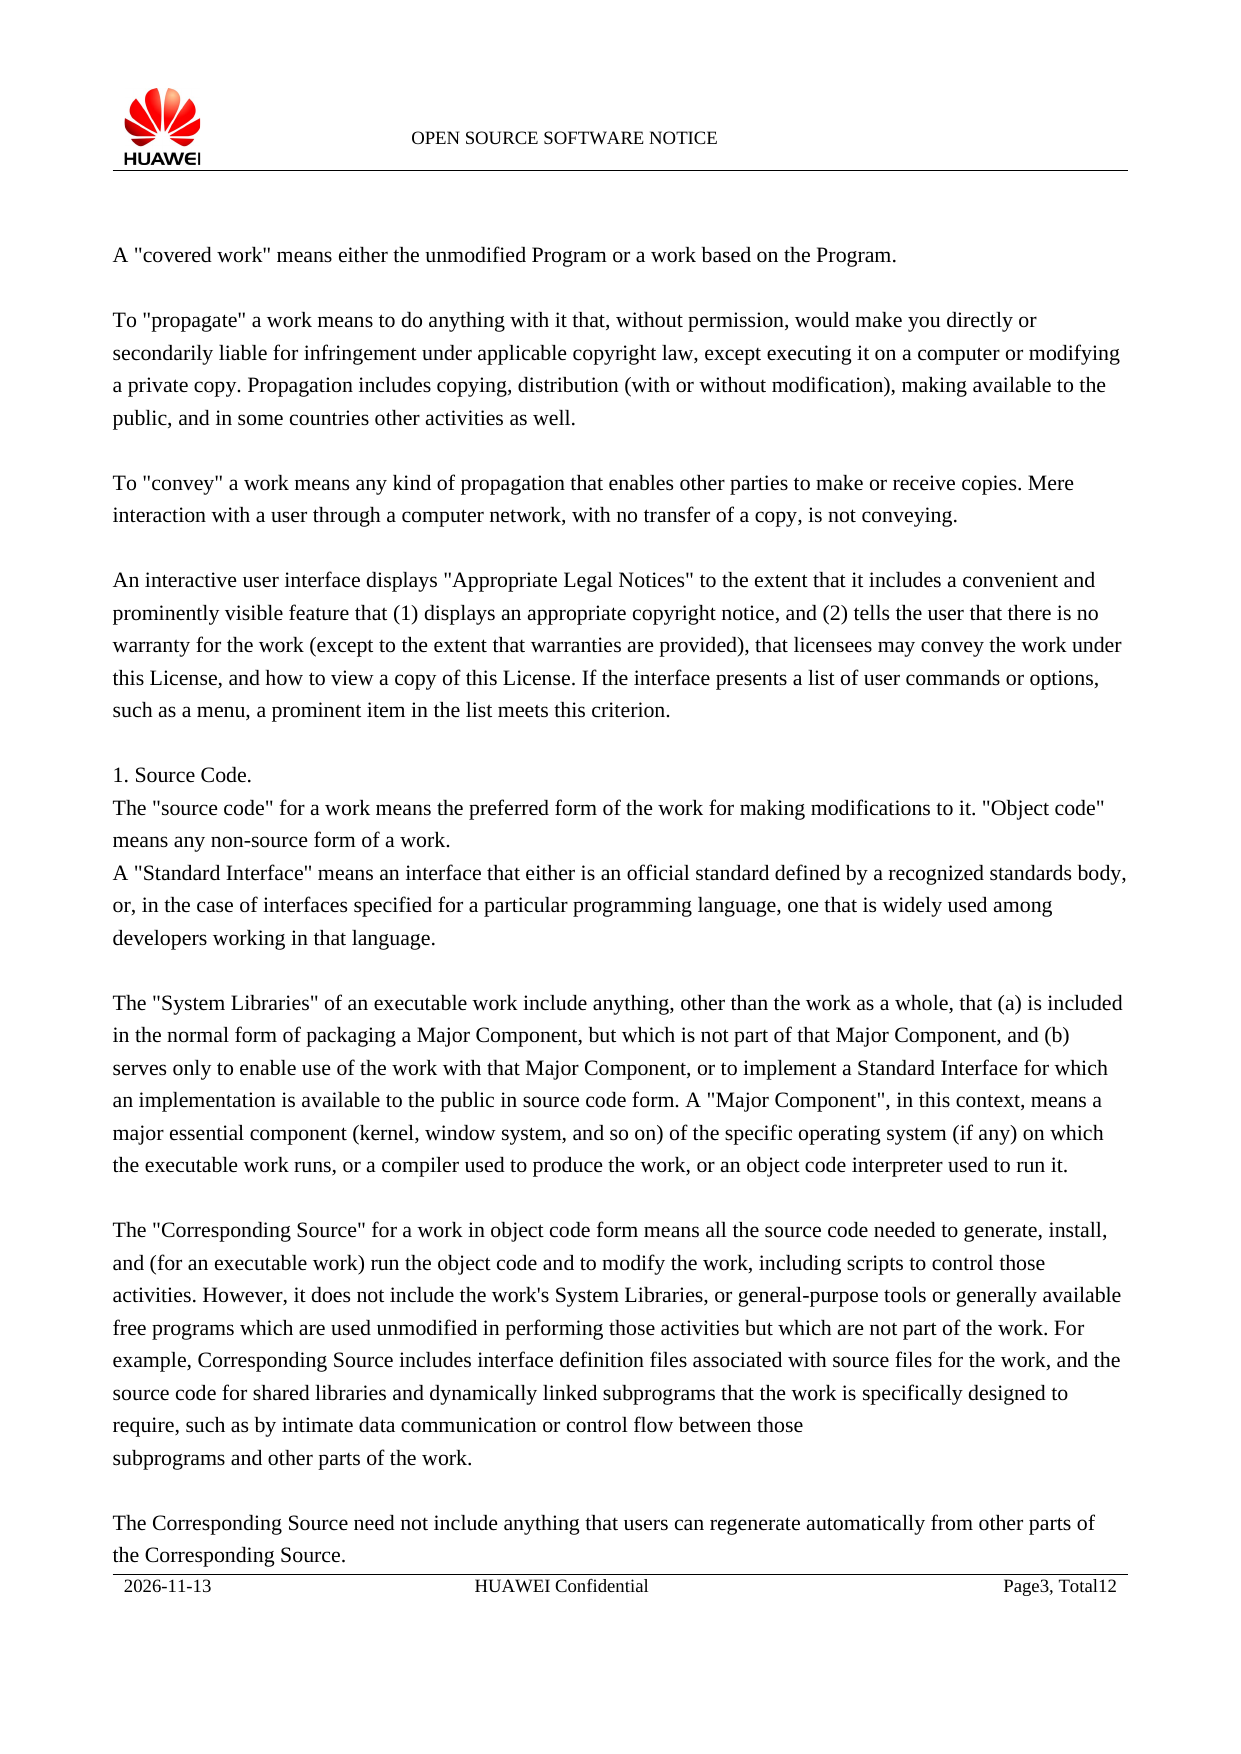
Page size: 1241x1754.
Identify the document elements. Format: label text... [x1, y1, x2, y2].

picture [124, 88, 201, 165]
